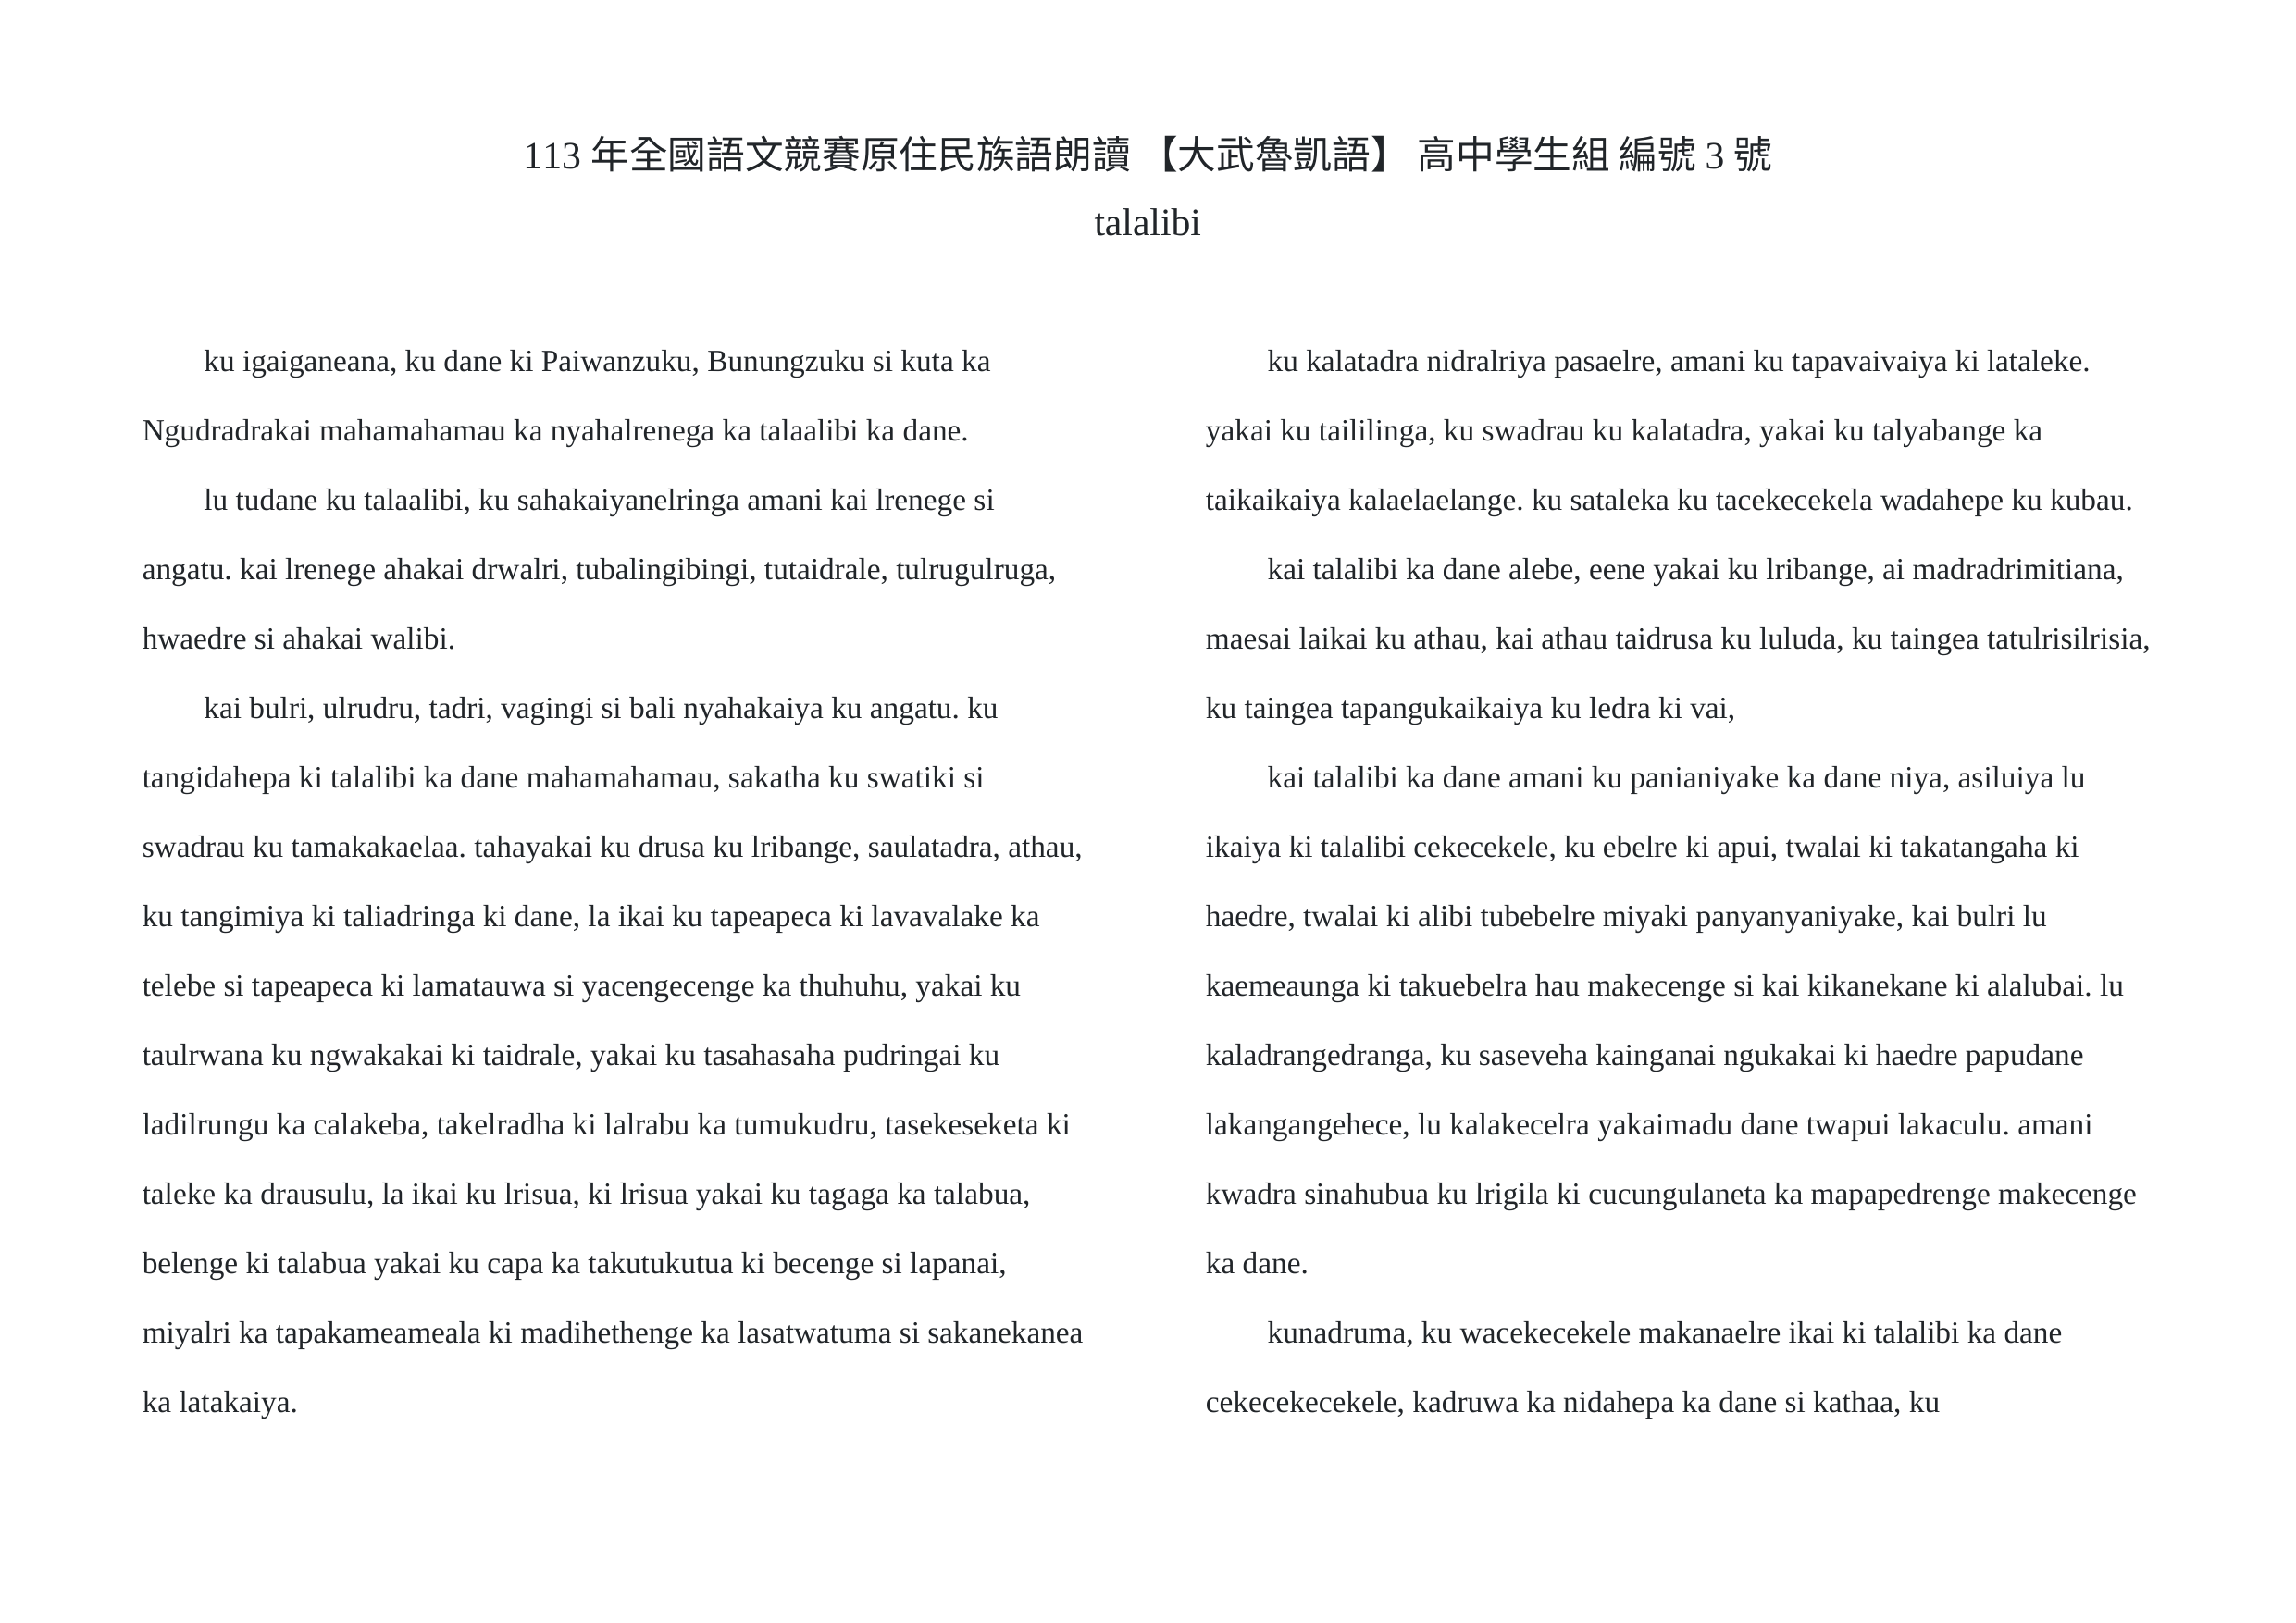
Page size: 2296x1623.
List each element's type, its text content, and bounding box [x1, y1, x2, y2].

text kai talalibi ka dane amani ku panianiyake ka dane niya, asiluiya lu ikaiya ki talalibi cekecekele, ku ebelre ki apui, twalai ki takatangaha ki haedre, twalai ki alibi tubebelre miyaki panyanyaniyake, kai bulri lu kaemeaunga ki takuebelra hau makecenge si kai kikanekane ki alalubai. lu kaladrangedranga, ku saseveha kainganai ngukakai ki haedre papudane lakangangehece, lu kalakecelra yakaimadu dane twapui lakaculu. amani kwadra sinahubua ku lrigila ki cucungulaneta ka mapapedrenge makecenge ka dane. [1206, 742, 2153, 1297]
text lu tudane ku talaalibi, ku sahakaiyanelringa amani kai lrenege si angatu. kai lrenege ahakai drwalri, tubalingibingi, tutaidrale, tulrugulruga, hwaedre si ahakai walibi. [142, 465, 1090, 673]
text 113 年全國語文競賽原住民族語朗讀 【大武魯凱語】 高中學生組 編號 3 號 [142, 118, 2153, 187]
text kai bulri, ulrudru, tadri, vagingi si bali nyahakaiya ku angatu. ku tangidahepa ki talalibi ka dane mahamahamau, sakatha ku swatiki si swadrau ku tamakakaelaa. tahayakai ku drusa ku lribange, saulatadra, athau, ku tangimiya ki taliadringa ki dane, la ikai ku tapeapeca ki lavavalake ka telebe si tapeapeca ki lamatauwa si yacengecenge ka thuhuhu, yakai ku taulrwana ku ngwakakai ki taidrale, yakai ku tasahasaha pudringai ku ladilrungu ka calakeba, takelradha ki lalrabu ka tumukudru, tasekeseketa ki taleke ka drausulu, la ikai ku lrisua, ki lrisua yakai ku tagaga ka talabua, belenge ki talabua yakai ku capa ka takutukutua ki becenge si lapanai, miyalri ka tapakameameala ki madihethenge ka lasatwatuma si sakanekanea ka latakaiya. [142, 673, 1090, 1436]
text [1206, 1297, 2153, 1436]
text ku igaiganeana, ku dane ki Paiwanzuku, Bunungzuku si kuta ka Ngudradrakai mahamahamau ka nyahalrenega ka talaalibi ka dane. [142, 326, 1090, 465]
text ku kalatadra nidralriya pasaelre, amani ku tapavaivaiya ki lataleke. yakai ku taililinga, ku swadrau ku kalatadra, yakai ku talyabange ka taikaikaiya kalaelaelange. ku sataleka ku tacekecekela wadahepe ku kubau. [1206, 326, 2153, 534]
text talalibi [142, 187, 2153, 256]
text kai talalibi ka dane alebe, eene yakai ku lribange, ai madradrimitiana, maesai laikai ku athau, kai athau taidrusa ku luluda, ku taingea tatulrisilrisia, ku taingea tapangukaikaiya ku ledra ki vai, [1206, 534, 2153, 742]
